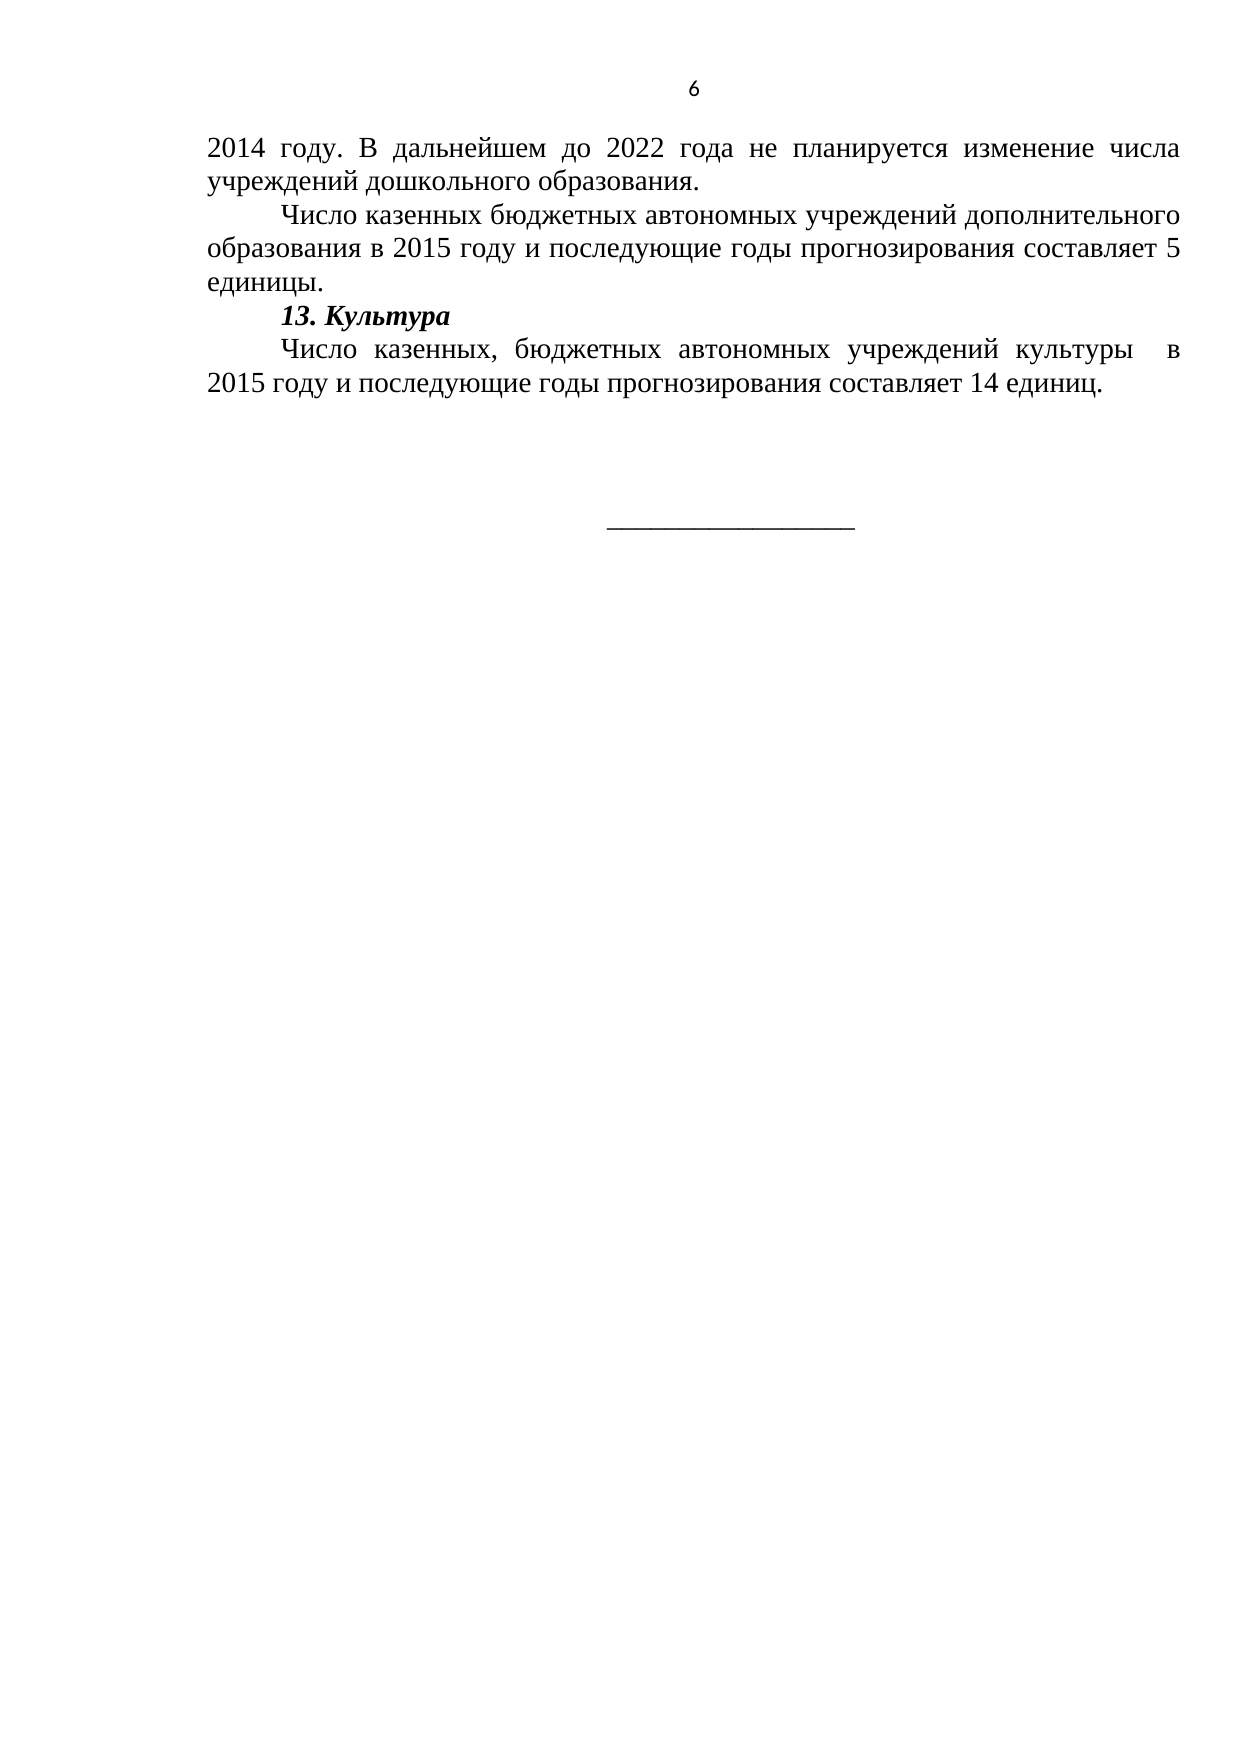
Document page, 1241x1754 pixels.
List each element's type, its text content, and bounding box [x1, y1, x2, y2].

text _________________ [207, 499, 1181, 532]
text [207, 130, 1181, 197]
text Число казенных, бюджетных автономных учреждений культуры в 2015 году и последующие годы прогнозирования составляет 14 единиц. [207, 331, 1181, 398]
text 13. Культура [207, 298, 1181, 331]
text Число казенных бюджетных автономных учреждений дополнительного образования в 2015 году и последующие годы прогнозирования составляет 5 единицы. [207, 197, 1181, 298]
